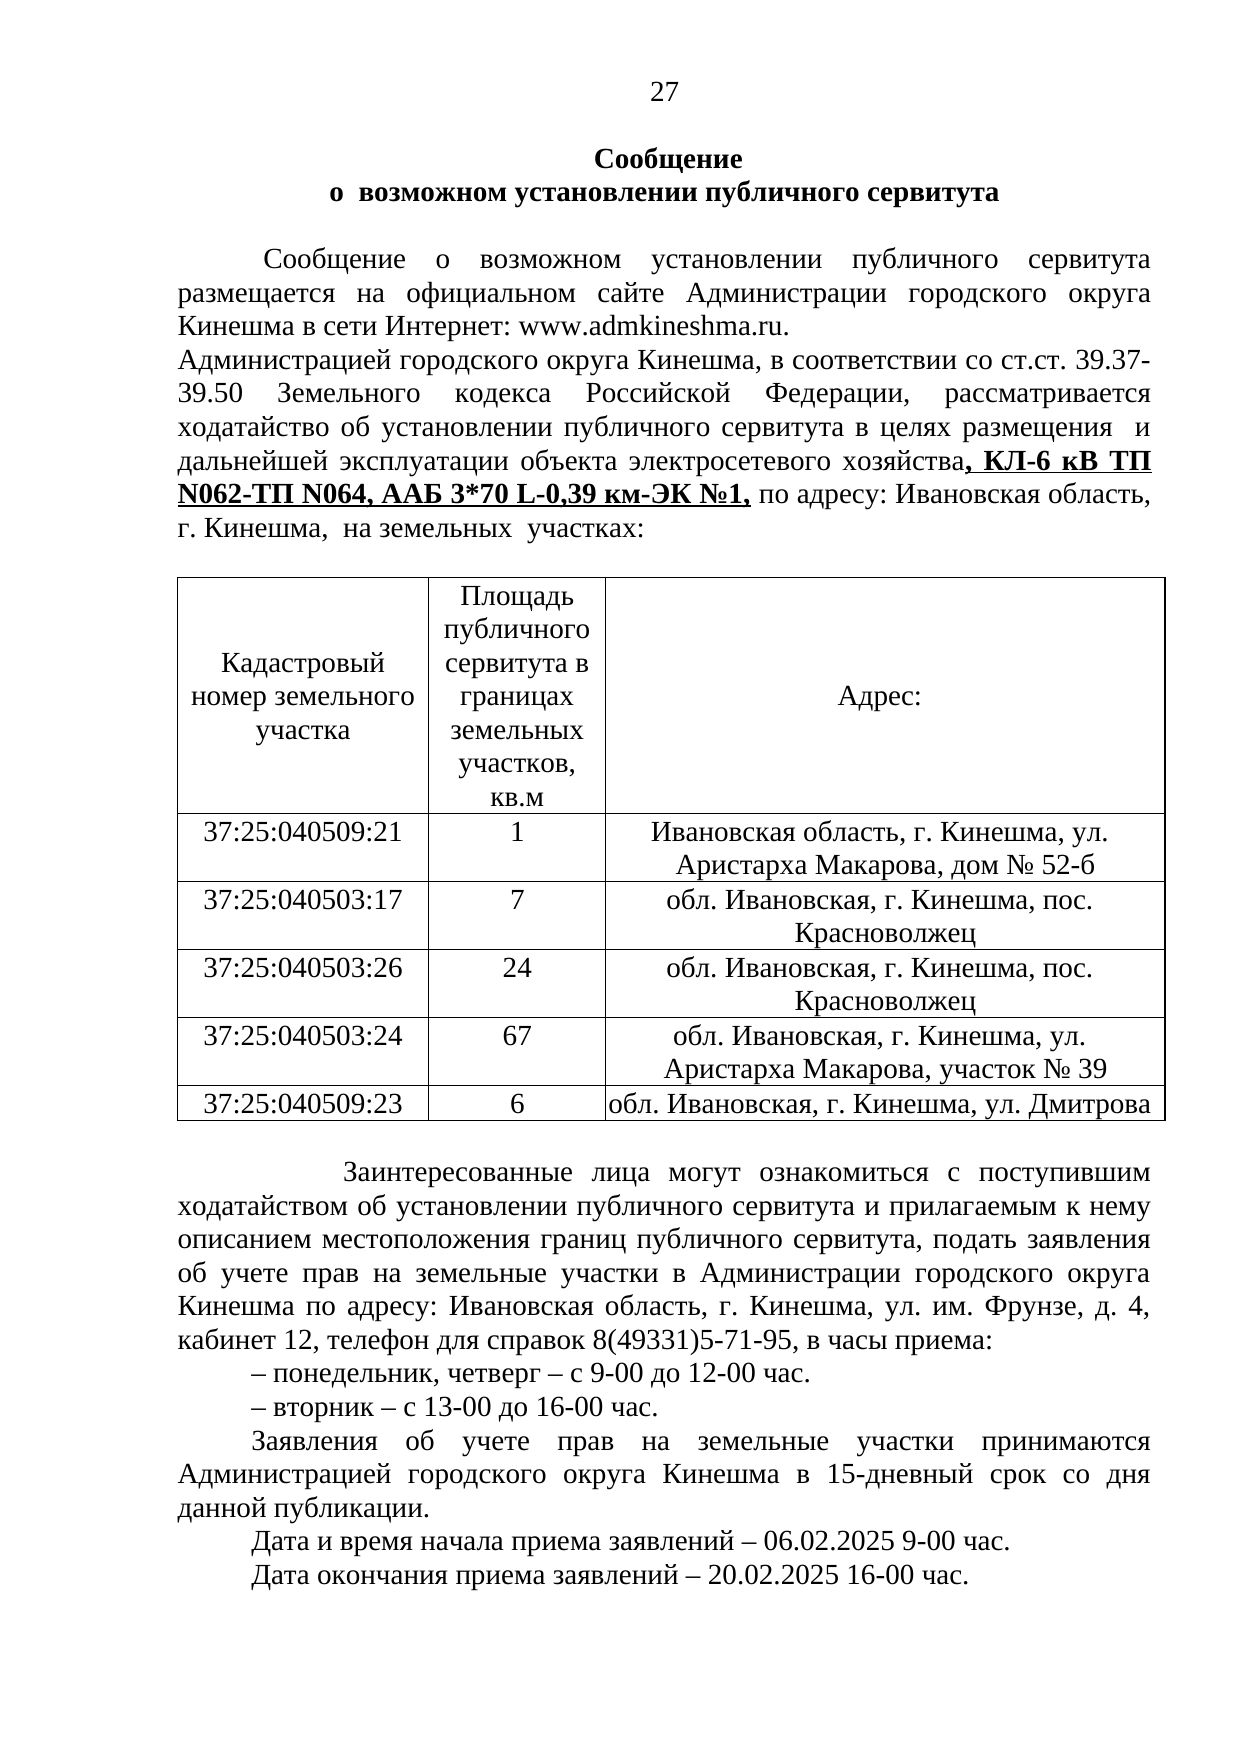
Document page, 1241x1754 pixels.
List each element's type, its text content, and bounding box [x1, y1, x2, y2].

text Сообщение о возможном установлении публичного сервитута размещается на официальном сайте Администрации городского округа Кинешма в сети Интернет: www.admkineshma.ru. [177, 241, 1152, 342]
table_cell 37:25:040509:23 [178, 1086, 428, 1120]
table_cell Ивановская область, г. Кинешма, ул. Аристарха Макарова, дом № 52-б [606, 814, 1164, 881]
text Администрацией городского округа Кинешма, в соответствии со ст.ст. 39.37-39.50 Земельного кодекса Российской Федерации, рассматривается ходатайство об установлении публичного сервитута в целях размещения и дальнейшей эксплуатации объекта электросетевого хозяйства, КЛ-6 кВ ТП N062-ТП N064, ААБ 3*70 L-0,39 км-ЭК №1, по адресу: Ивановская область, г. Кинешма, на земельных участках: [177, 342, 1152, 543]
table_cell 37:25:040503:26 [178, 950, 428, 1017]
table_header Кадастровый номер земельного участка [178, 578, 428, 813]
table_header Адрес: [606, 578, 1164, 813]
table_cell обл. Ивановская, г. Кинешма, пос. Красноволжец [606, 882, 1164, 949]
text о возможном установлении публичного сервитута [177, 174, 1152, 208]
table_cell обл. Ивановская, г. Кинешма, пос. Красноволжец [606, 950, 1164, 1017]
text – понедельник, четверг – с 9-00 до 12-00 час. [177, 1356, 1152, 1389]
table_cell 24 [429, 950, 605, 1017]
table_cell обл. Ивановская, г. Кинешма, ул. Аристарха Макарова, участок № 39 [606, 1018, 1164, 1085]
table_cell 37:25:040503:24 [178, 1018, 428, 1085]
table_header Площадь публичного сервитута в границах земельных участков, кв.м [429, 578, 605, 813]
table_cell 1 [429, 814, 605, 881]
text Дата окончания приема заявлений – 20.02.2025 16-00 час. [177, 1557, 1152, 1590]
text Дата и время начала приема заявлений – 06.02.2025 9-00 час. [177, 1523, 1152, 1557]
text – вторник – с 13-00 до 16-00 час. [177, 1389, 1152, 1423]
table_cell 37:25:040509:21 [178, 814, 428, 881]
text Заявления об учете прав на земельные участки принимаются Администрацией городского округа Кинешма в 15-дневный срок со дня данной публикации. [177, 1423, 1152, 1523]
text Сообщение [177, 141, 1152, 174]
table_cell 7 [429, 882, 605, 949]
table_cell 6 [429, 1086, 605, 1120]
table_cell 67 [429, 1018, 605, 1085]
text Заинтересованные лица могут ознакомиться с поступившим ходатайством об установлении публичного сервитута и прилагаемым к нему описанием местоположения границ публичного сервитута, подать заявления об учете прав на земельные участки в Администрации городского округа Кинешма по адресу: Ивановская область, г. Кинешма, ул. им. Фрунзе, д. 4, кабинет 12, телефон для справок 8(49331)5-71-95, в часы приема: [177, 1154, 1152, 1356]
table_cell обл. Ивановская, г. Кинешма, ул. Дмитрова [606, 1086, 1164, 1120]
table_cell 37:25:040503:17 [178, 882, 428, 949]
